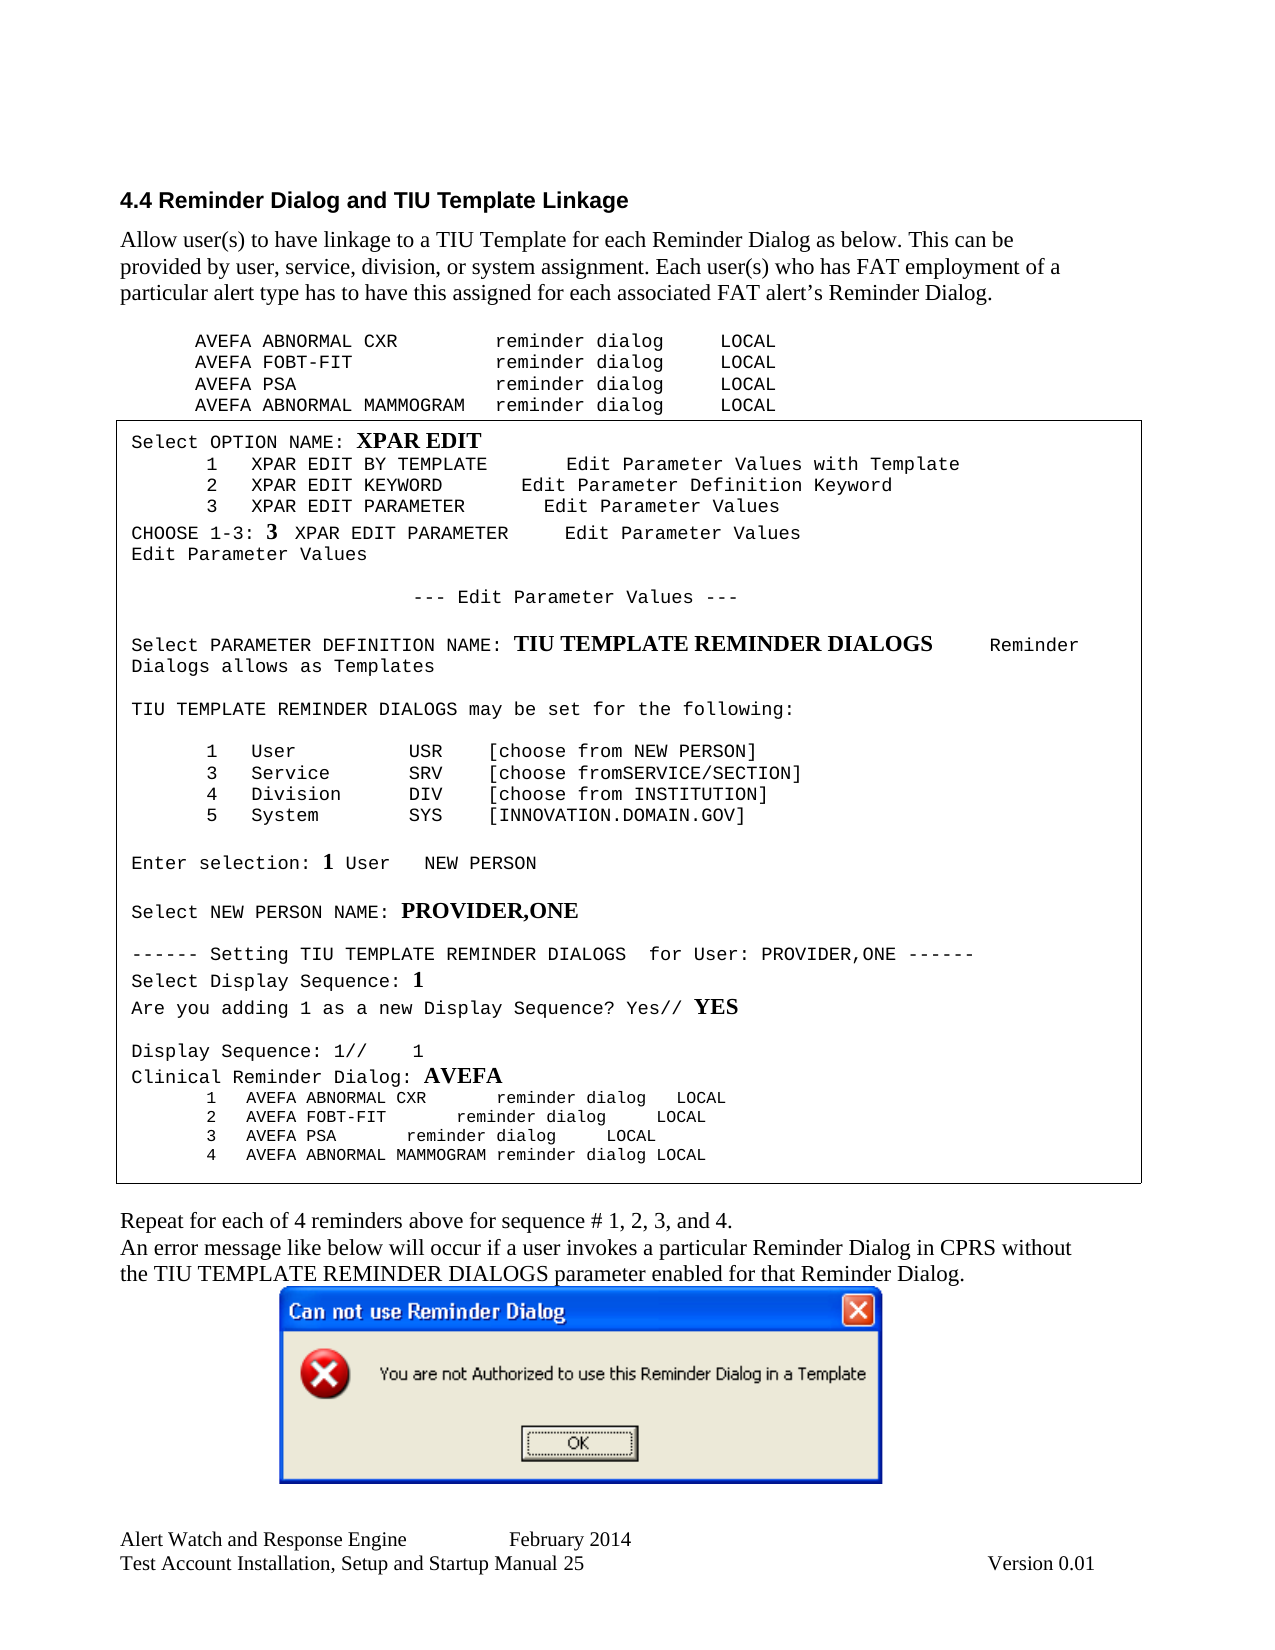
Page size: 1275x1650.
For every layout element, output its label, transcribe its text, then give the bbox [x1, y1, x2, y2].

picture [279, 1286, 883, 1484]
text AVEFA ABNORMAL MAMMOGRAM reminder dialog LOCAL [195, 396, 1097, 417]
text AVEFA PSA reminder dialog LOCAL [195, 374, 1097, 396]
text Repeat for each of 4 reminders above for sequence # 1, 2, 3, and 4. [120, 1207, 1097, 1234]
text Allow user(s) to have linkage to a TIU Template for each Reminder Dialog as below. This can be provided by user, service, division, or system assignment. Each user(s) who has FAT employment of a particular alert type has to have this assigned for each associated FAT alert’s Reminder Dialog. [120, 226, 1097, 305]
subtitle 4.4 Reminder Dialog and TIU Template Linkage [120, 187, 1097, 214]
text AVEFA FOBT-FIT reminder dialog LOCAL [195, 353, 1097, 374]
text AVEFA ABNORMAL CXR reminder dialog LOCAL [195, 332, 1097, 353]
text An error message like below will occur if a user invokes a particular Reminder Dialog in CPRS without the TIU TEMPLATE REMINDER DIALOGS parameter enabled for that Reminder Dialog. [120, 1234, 1097, 1286]
